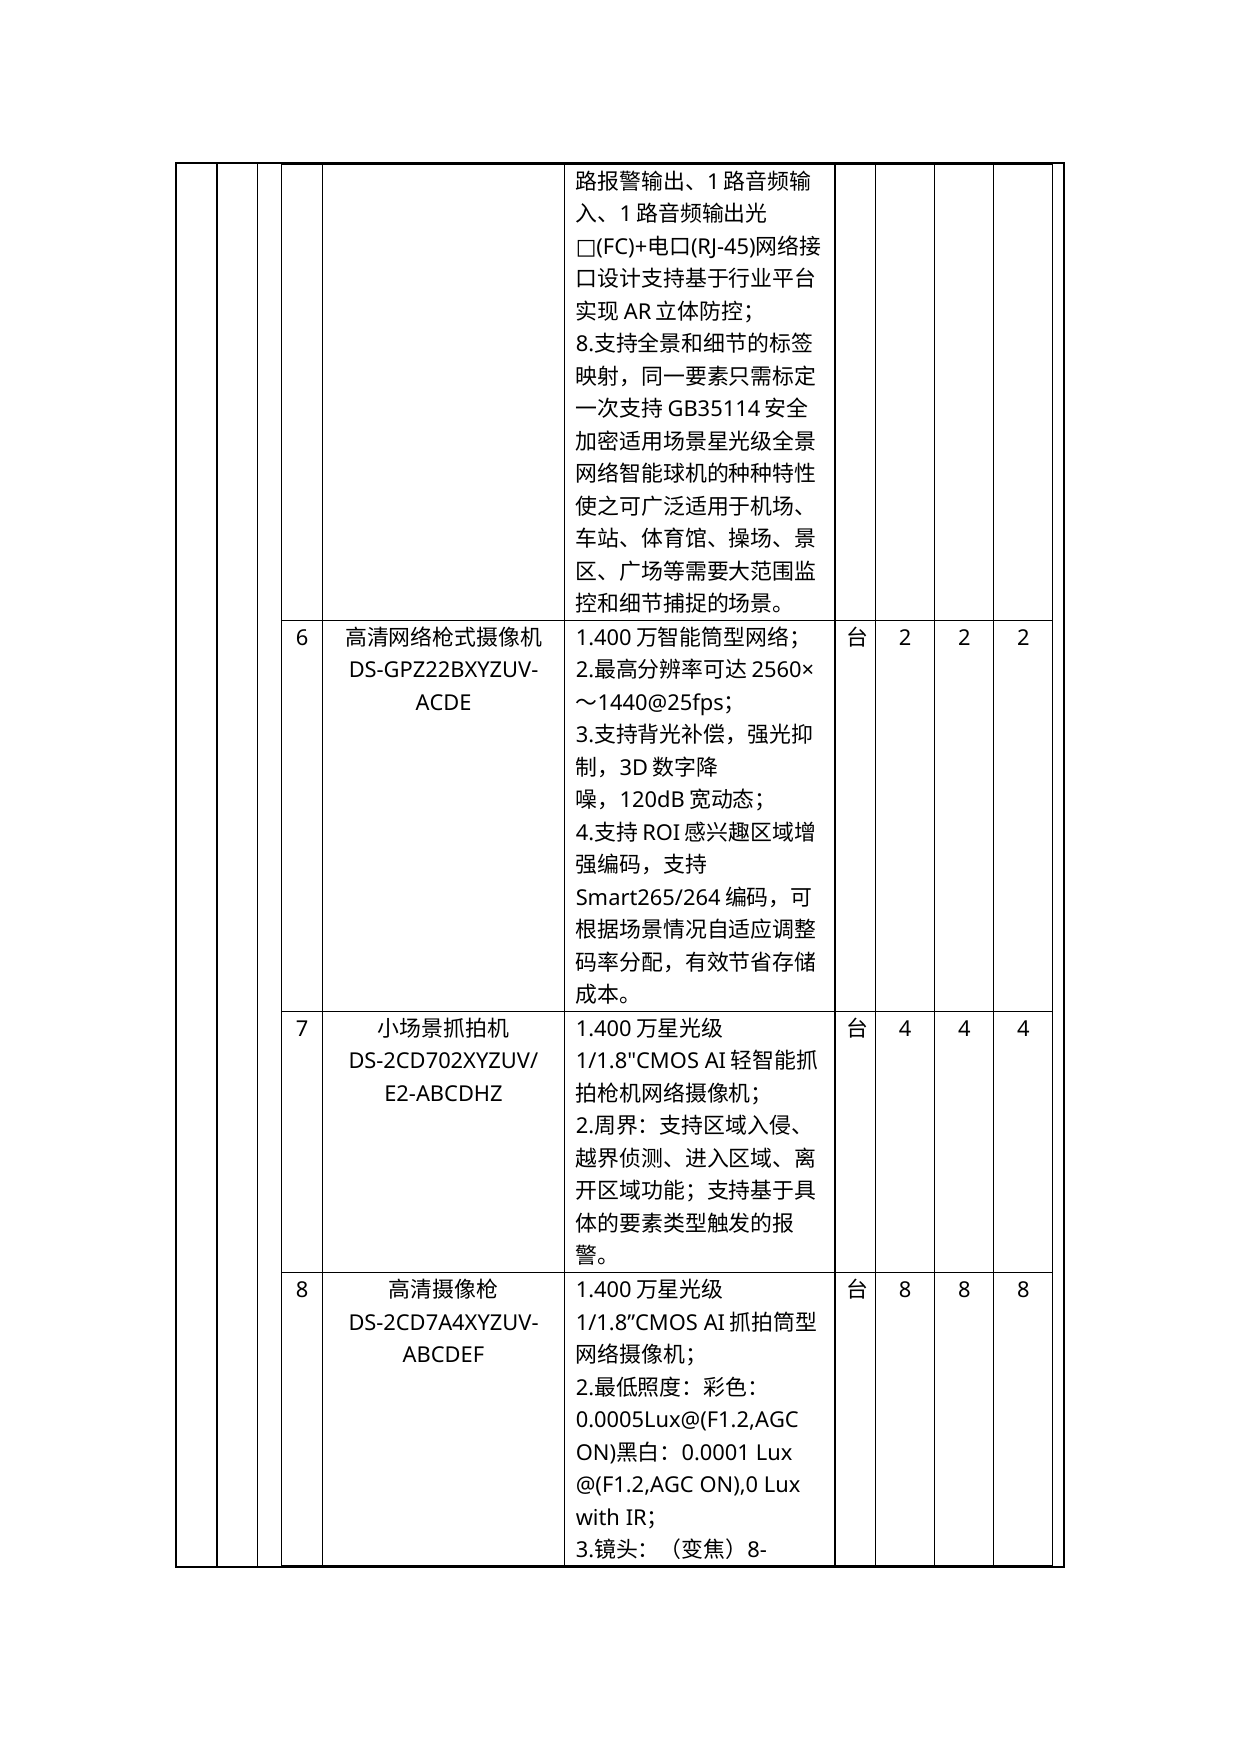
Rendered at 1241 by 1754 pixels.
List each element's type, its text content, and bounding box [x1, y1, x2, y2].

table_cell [935, 165, 993, 620]
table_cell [836, 1273, 875, 1565]
table_cell 3 [218, 164, 257, 1566]
table_cell [177, 164, 216, 1566]
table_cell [282, 1273, 322, 1565]
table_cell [994, 1273, 1052, 1565]
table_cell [565, 1273, 834, 1565]
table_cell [282, 165, 322, 620]
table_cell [935, 1273, 993, 1565]
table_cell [323, 1273, 564, 1565]
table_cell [876, 1273, 934, 1565]
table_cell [258, 164, 281, 1566]
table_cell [876, 165, 934, 620]
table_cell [565, 165, 834, 620]
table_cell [836, 165, 875, 620]
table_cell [1053, 164, 1063, 1566]
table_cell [323, 165, 564, 620]
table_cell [994, 165, 1052, 620]
